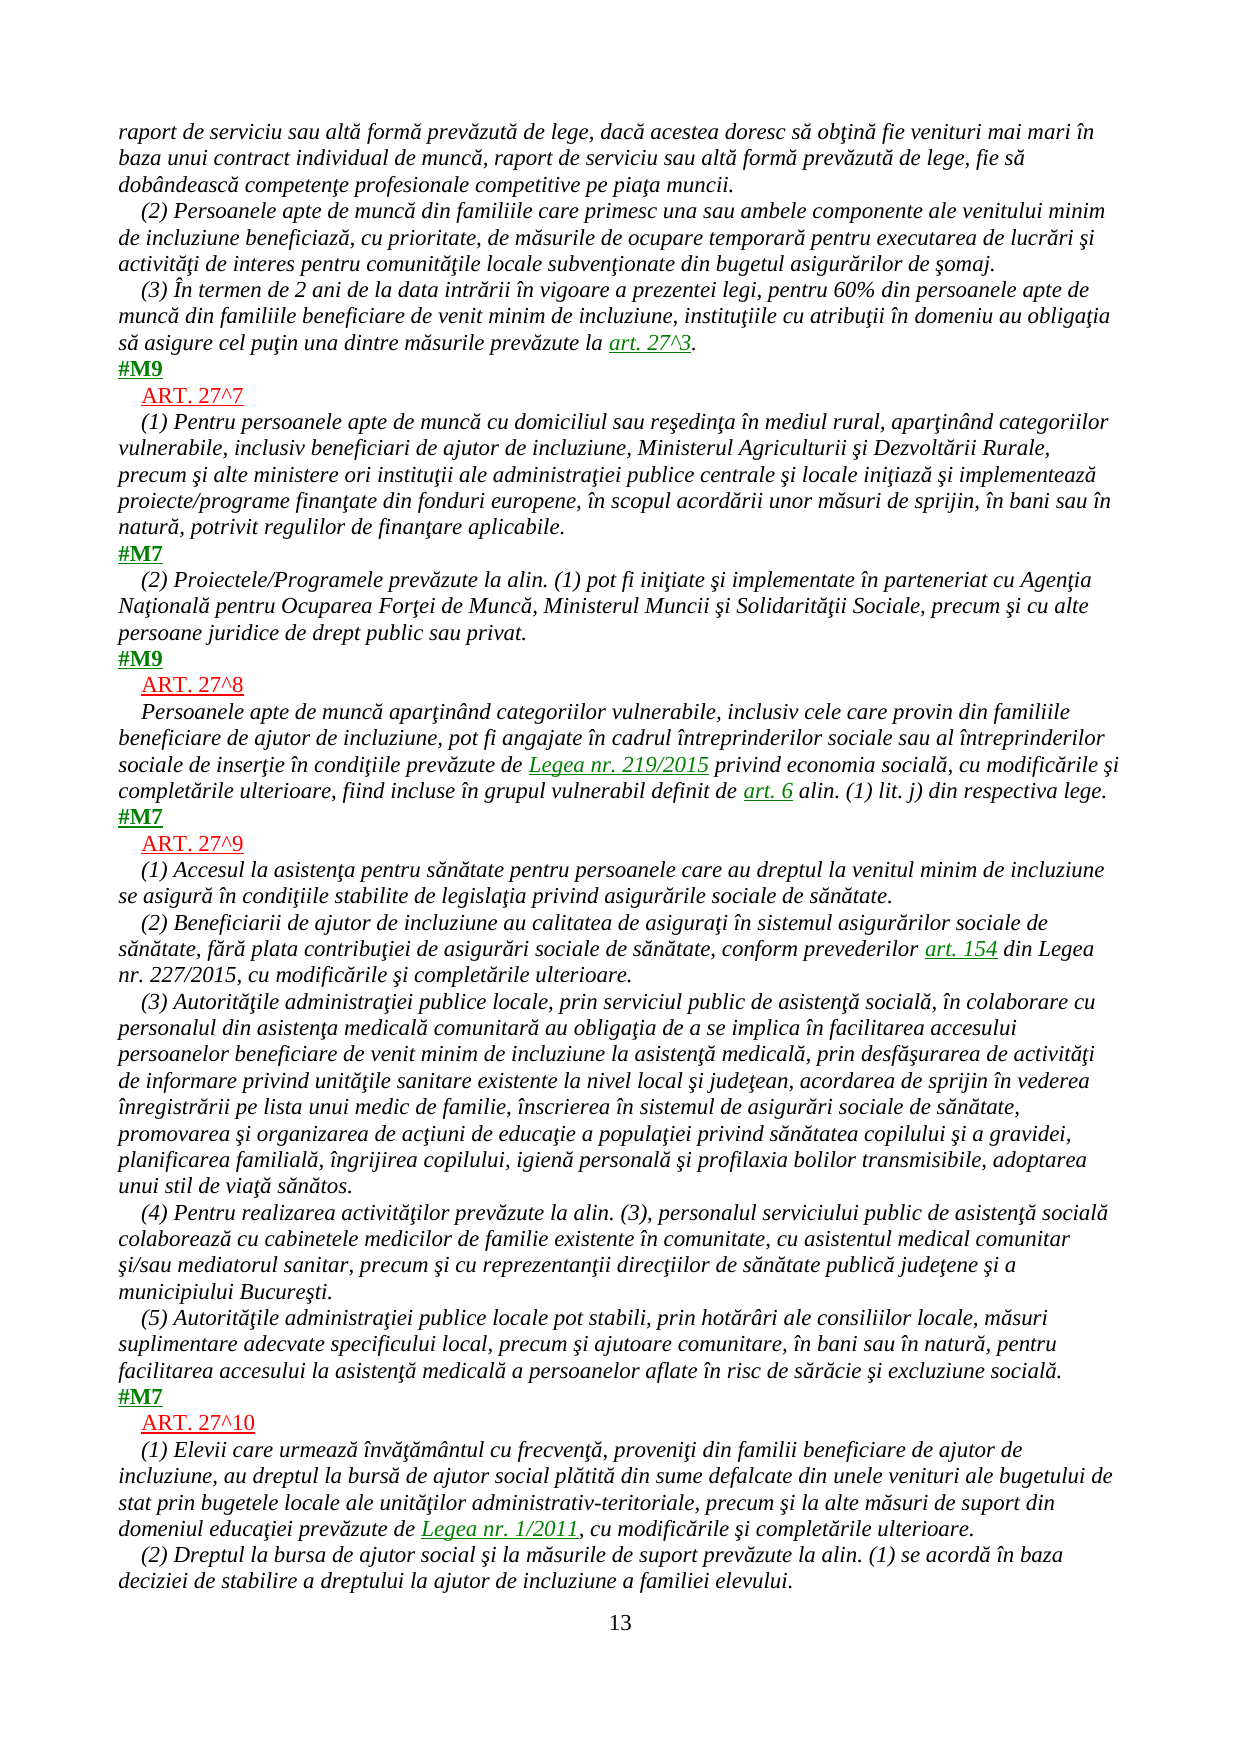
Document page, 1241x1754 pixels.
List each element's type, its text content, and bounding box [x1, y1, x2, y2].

text (2) Persoanele apte de muncă din familiile care primesc una sau ambele componente ale venitului minim de incluziune beneficiază, cu prioritate, de măsurile de ocupare temporară pentru executarea de lucrări şi activităţi de interes pentru comunităţile locale subvenţionate din bugetul asigurărilor de şomaj. [118, 197, 1122, 276]
text (3) Autorităţile administraţiei publice locale, prin serviciul public de asistenţă socială, în colaborare cu personalul din asistenţa medicală comunitară au obligaţia de a se implica în facilitarea accesului persoanelor beneficiare de venit minim de incluziune la asistenţă medicală, prin desfăşurarea de activităţi de informare privind unităţile sanitare existente la nivel local şi judeţean, acordarea de sprijin în vederea înregistrării pe lista unui medic de familie, înscrierea în sistemul de asigurări sociale de sănătate, promovarea şi organizarea de acţiuni de educaţie a populaţiei privind sănătatea copilului şi a gravidei, planificarea familială, îngrijirea copilului, igienă personală şi profilaxia bolilor transmisibile, adoptarea unui stil de viaţă sănătos. [118, 988, 1122, 1199]
text (3) În termen de 2 ani de la data intrării în vigoare a prezentei legi, pentru 60% din persoanele apte de muncă din familiile beneficiare de venit minim de incluziune, instituţiile cu atribuţii în domeniu au obligaţia să asigure cel puţin una dintre măsurile prevăzute la art. 27^3. [118, 276, 1122, 355]
text (2) Proiectele/Programele prevăzute la alin. (1) pot fi iniţiate şi implementate în parteneriat cu Agenţia Naţională pentru Ocuparea Forţei de Muncă, Ministerul Muncii şi Solidarităţii Sociale, precum şi cu alte persoane juridice de drept public sau privat. [118, 566, 1122, 645]
text (1) Accesul la asistenţa pentru sănătate pentru persoanele care au dreptul la venitul minim de incluziune se asigură în condiţiile stabilite de legislaţia privind asigurările sociale de sănătate. [118, 856, 1122, 909]
text ART. 27^7 [118, 382, 1122, 408]
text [118, 118, 1122, 197]
text (2) Beneficiarii de ajutor de incluziune au calitatea de asiguraţi în sistemul asigurărilor sociale de sănătate, fără plata contribuţiei de asigurări sociale de sănătate, conform prevederilor art. 154 din Legea nr. 227/2015, cu modificările şi completările ulterioare. [118, 909, 1122, 988]
text ART. 27^10 [118, 1409, 1122, 1436]
text ART. 27^8 [118, 672, 1122, 698]
text (1) Elevii care urmează învăţământul cu frecvenţă, proveniţi din familii beneficiare de ajutor de incluziune, au dreptul la bursă de ajutor social plătită din sume defalcate din unele venituri ale bugetului de stat prin bugetele locale ale unităţilor administrativ-teritoriale, precum şi la alte măsuri de suport din domeniul educaţiei prevăzute de Legea nr. 1/2011, cu modificările şi completările ulterioare. [118, 1436, 1122, 1541]
text ART. 27^9 [118, 830, 1122, 856]
text Persoanele apte de muncă aparţinând categoriilor vulnerabile, inclusiv cele care provin din familiile beneficiare de ajutor de incluziune, pot fi angajate în cadrul întreprinderilor sociale sau al întreprinderilor sociale de inserţie în condiţiile prevăzute de Legea nr. 219/2015 privind economia socială, cu modificările şi completările ulterioare, fiind incluse în grupul vulnerabil definit de art. 6 alin. (1) lit. j) din respectiva lege. [118, 698, 1122, 803]
text (5) Autorităţile administraţiei publice locale pot stabili, prin hotărâri ale consiliilor locale, măsuri suplimentare adecvate specificului local, precum şi ajutoare comunitare, în bani sau în natură, pentru facilitarea accesului la asistenţă medicală a persoanelor aflate în risc de sărăcie şi excluziune socială. [118, 1304, 1122, 1383]
text #M7 [118, 1383, 1122, 1409]
text #M7 [118, 540, 1122, 566]
text (1) Pentru persoanele apte de muncă cu domiciliul sau reşedinţa în mediul rural, aparţinând categoriilor vulnerabile, inclusiv beneficiari de ajutor de incluziune, Ministerul Agriculturii şi Dezvoltării Rurale, precum şi alte ministere ori instituţii ale administraţiei publice centrale şi locale iniţiază şi implementează proiecte/programe finanţate din fonduri europene, în scopul acordării unor măsuri de sprijin, în bani sau în natură, potrivit regulilor de finanţare aplicabile. [118, 408, 1122, 540]
text #M9 [118, 355, 1122, 382]
text #M9 [118, 645, 1122, 672]
text (4) Pentru realizarea activităţilor prevăzute la alin. (3), personalul serviciului public de asistenţă socială colaborează cu cabinetele medicilor de familie existente în comunitate, cu asistentul medical comunitar şi/sau mediatorul sanitar, precum şi cu reprezentanţii direcţiilor de sănătate publică judeţene şi a municipiului Bucureşti. [118, 1199, 1122, 1304]
text #M7 [118, 803, 1122, 830]
text (2) Dreptul la bursa de ajutor social şi la măsurile de suport prevăzute la alin. (1) se acordă în baza deciziei de stabilire a dreptului la ajutor de incluziune a familiei elevului. [118, 1541, 1122, 1594]
